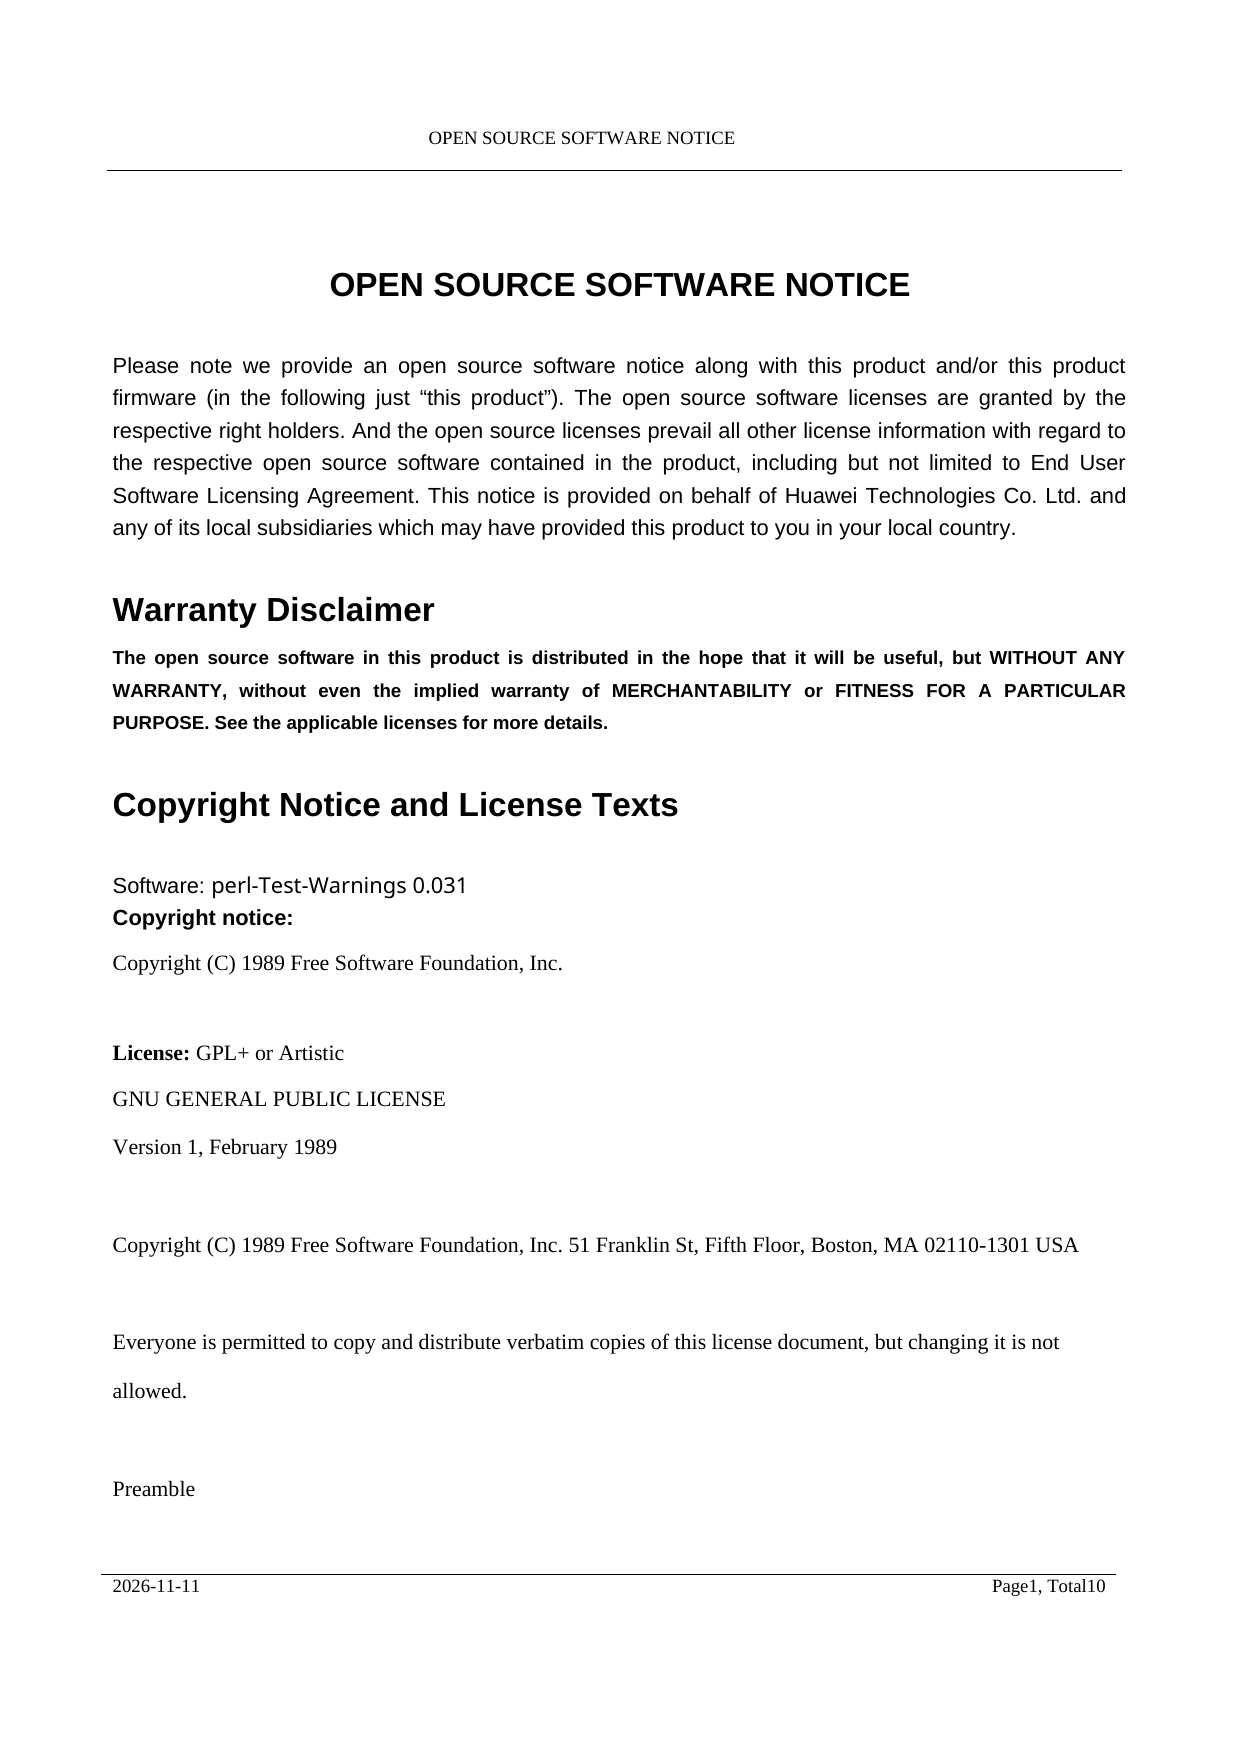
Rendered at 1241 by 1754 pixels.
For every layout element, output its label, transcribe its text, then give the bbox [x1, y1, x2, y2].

text OPEN SOURCE SOFTWARE NOTICE [112, 251, 1128, 316]
text Copyright Notice and License Texts [112, 771, 1128, 836]
text Warranty Disclaimer [112, 576, 1128, 641]
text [112, 1082, 1128, 1504]
text Software: perl-Test-Warnings 0.031 [112, 869, 1128, 901]
text Copyright notice: [112, 901, 1128, 934]
text License: GPL+ or Artistic [112, 1037, 1128, 1069]
text Please note we provide an open source software notice along with this product and/or this product firmware (in the following just “this product”). The open source software licenses are granted by the respective right holders. And the open source licenses prevail all other license information with regard to the respective open source software contained in the product, including but not limited to End User Software Licensing Agreement. This notice is provided on behalf of Huawei Technologies Co. Ltd. and any of its local subsidiaries which may have provided this product to you in your local country. [112, 349, 1128, 544]
text Copyright (C) 1989 Free Software Foundation, Inc. [112, 947, 1128, 979]
text The open source software in this product is distributed in the hope that it will be useful, but WITHOUT ANY WARRANTY, without even the implied warranty of MERCHANTABILITY or FITNESS FOR A PARTICULAR PURPOSE. See the applicable licenses for more details. [112, 641, 1128, 739]
